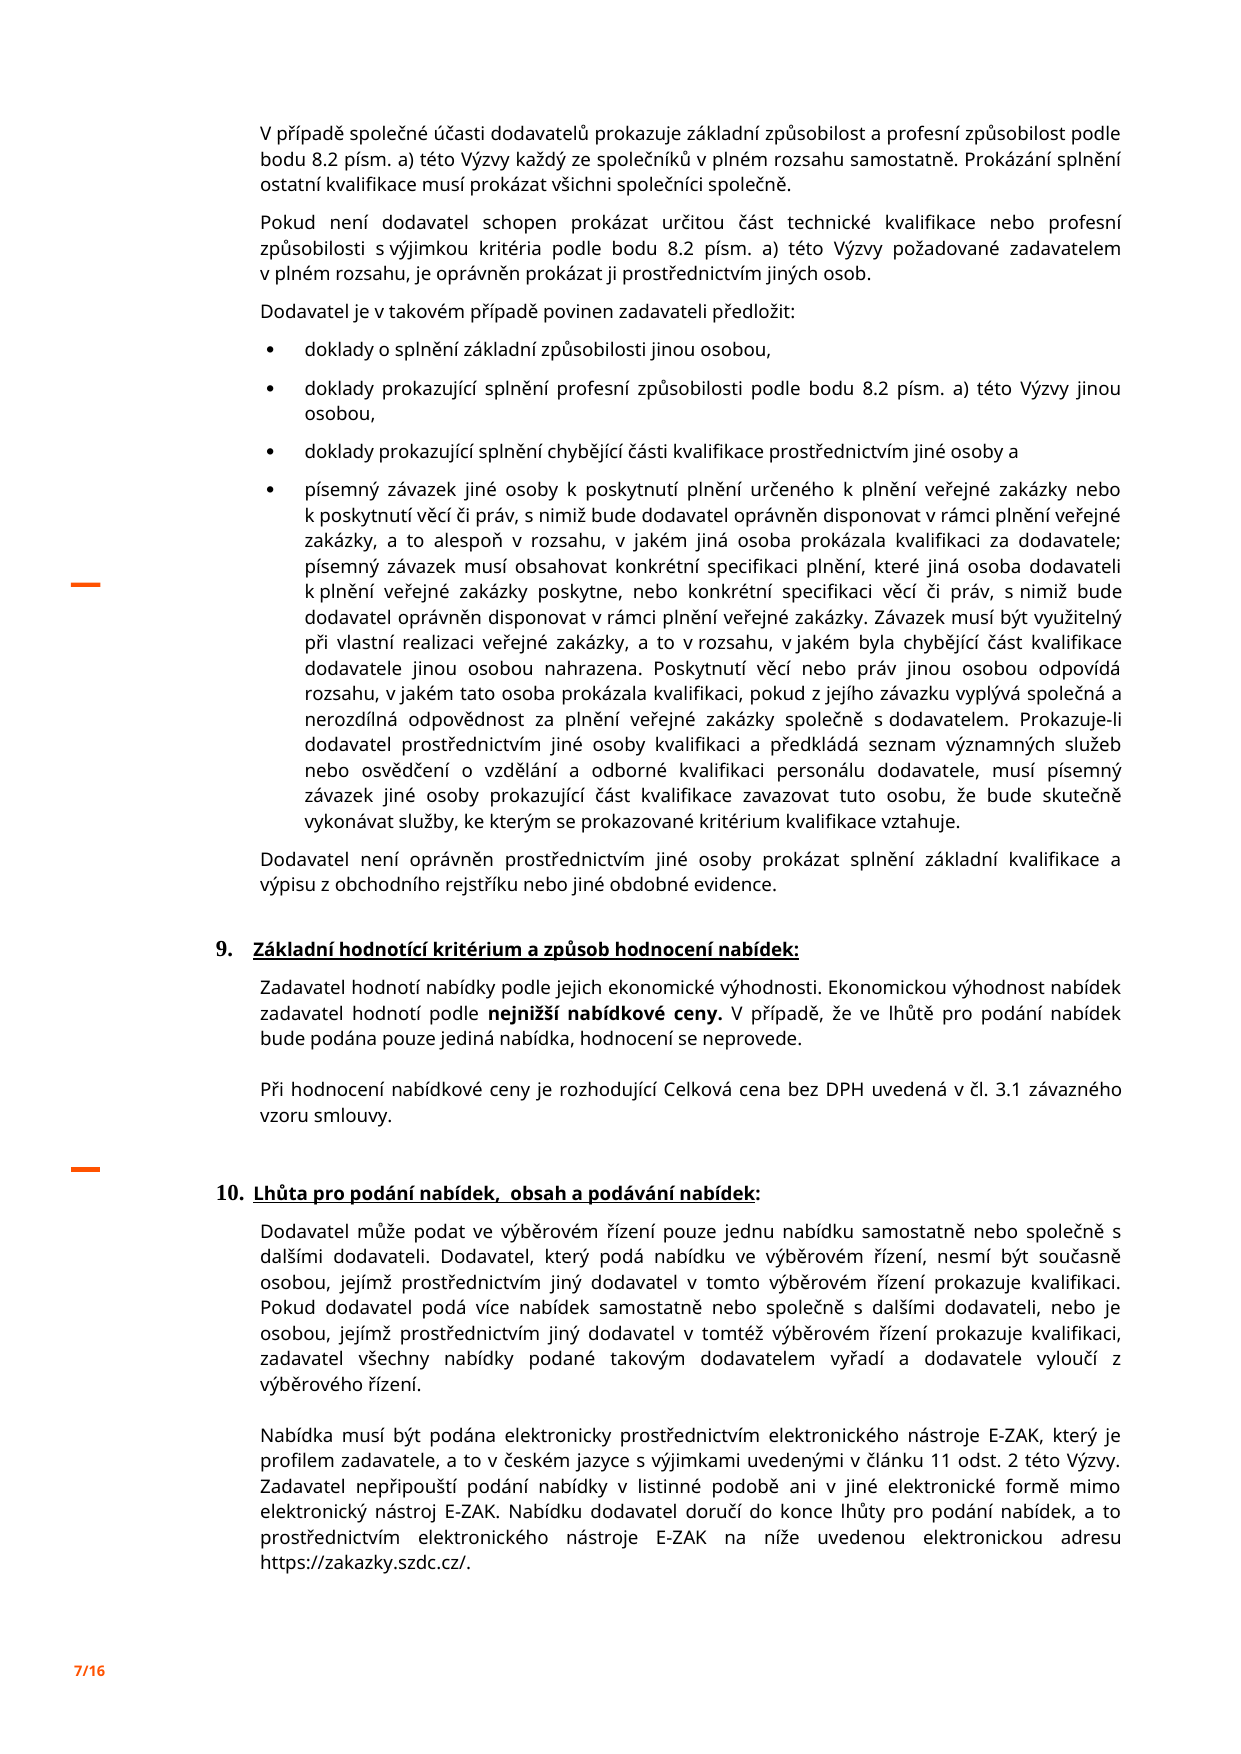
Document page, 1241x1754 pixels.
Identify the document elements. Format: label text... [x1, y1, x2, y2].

text Pokud není dodavatel schopen prokázat určitou část technické kvalifikace nebo profesní způsobilosti s výjimkou kritéria podle bodu 8.2 písm. a) této Výzvy požadované zadavatelem v plném rozsahu, je oprávněn prokázat ji prostřednictvím jiných osob. [260, 210, 1122, 286]
list doklady prokazující splnění profesní způsobilosti podle bodu 8.2 písm. a) této Výzvy jinou osobou, [267, 375, 1122, 426]
list Základní hodnotící kritérium a způsob hodnocení nabídek: [216, 935, 1122, 962]
text Dodavatel může podat ve výběrovém řízení pouze jednu nabídku samostatně nebo společně s dalšími dodavateli. Dodavatel, který podá nabídku ve výběrovém řízení, nesmí být současně osobou, jejímž prostřednictvím jiný dodavatel v tomto výběrovém řízení prokazuje kvalifikaci. Pokud dodavatel podá více nabídek samostatně nebo společně s dalšími dodavateli, nebo je osobou, jejímž prostřednictvím jiný dodavatel v tomtéž výběrovém řízení prokazuje kvalifikaci, zadavatel všechny nabídky podané takovým dodavatelem vyřadí a dodavatele vyloučí z výběrového řízení. [260, 1218, 1122, 1397]
text Nabídka musí být podána elektronicky prostřednictvím elektronického nástroje E-ZAK, který je profilem zadavatele, a to v českém jazyce s výjimkami uvedenými v článku 11 odst. 2 této Výzvy. Zadavatel nepřipouští podání nabídky v listinné podobě ani v jiné elektronické formě mimo elektronický nástroj E-ZAK. Nabídku dodavatel doručí do konce lhůty pro podání nabídek, a to prostřednictvím elektronického nástroje E-ZAK na níže uvedenou elektronickou adresu https://zakazky.szdc.cz/. [260, 1422, 1122, 1575]
text Dodavatel je v takovém případě povinen zadavateli předložit: [260, 299, 1122, 324]
text Při hodnocení nabídkové ceny je rozhodující Celková cena bez DPH uvedená v čl. 3.1 závazného vzoru smlouvy. [260, 1077, 1122, 1128]
text Dodavatel není oprávněn prostřednictvím jiné osoby prokázat splnění základní kvalifikace a výpisu z obchodního rejstříku nebo jiné obdobné evidence. [260, 846, 1122, 897]
list Lhůta pro podání nabídek, obsah a podávání nabídek: [216, 1179, 1122, 1205]
text Zadavatel hodnotí nabídky podle jejich ekonomické výhodnosti. Ekonomickou výhodnost nabídek zadavatel hodnotí podle nejnižší nabídkové ceny. V případě, že ve lhůtě pro podání nabídek bude podána pouze jediná nabídka, hodnocení se neprovede. [260, 974, 1122, 1051]
list písemný závazek jiné osoby k poskytnutí plnění určeného k plnění veřejné zakázky nebo k poskytnutí věcí či práv, s nimiž bude dodavatel oprávněn disponovat v rámci plnění veřejné zakázky, a to alespoň v rozsahu, v jakém jiná osoba prokázala kvalifikaci za dodavatele; písemný závazek musí obsahovat konkrétní specifikaci plnění, které jiná osoba dodavateli k plnění veřejné zakázky poskytne, nebo konkrétní specifikaci věcí či práv, s nimiž bude dodavatel oprávněn disponovat v rámci plnění veřejné zakázky. Závazek musí být využitelný při vlastní realizaci veřejné zakázky, a to v rozsahu, v jakém byla chybějící část kvalifikace dodavatele jinou osobou nahrazena. Poskytnutí věcí nebo práv jinou osobou odpovídá rozsahu, v jakém tato osoba prokázala kvalifikaci, pokud z jejího závazku vyplývá společná a nerozdílná odpovědnost za plnění veřejné zakázky společně s dodavatelem. Prokazuje-li dodavatel prostřednictvím jiné osoby kvalifikaci a předkládá seznam významných služeb nebo osvědčení o vzdělání a odborné kvalifikaci personálu dodavatele, musí písemný závazek jiné osoby prokazující část kvalifikace zavazovat tuto osobu, že bude skutečně vykonávat služby, ke kterým se prokazované kritérium kvalifikace vztahuje. [267, 476, 1122, 834]
list doklady prokazující splnění chybějící části kvalifikace prostřednictvím jiné osoby a [267, 438, 1122, 464]
text V případě společné účasti dodavatelů prokazuje základní způsobilost a profesní způsobilost podle bodu 8.2 písm. a) této Výzvy každý ze společníků v plném rozsahu samostatně. Prokázání splnění ostatní kvalifikace musí prokázat všichni společníci společně. [260, 121, 1122, 197]
list doklady o splnění základní způsobilosti jinou osobou, [267, 337, 1122, 362]
